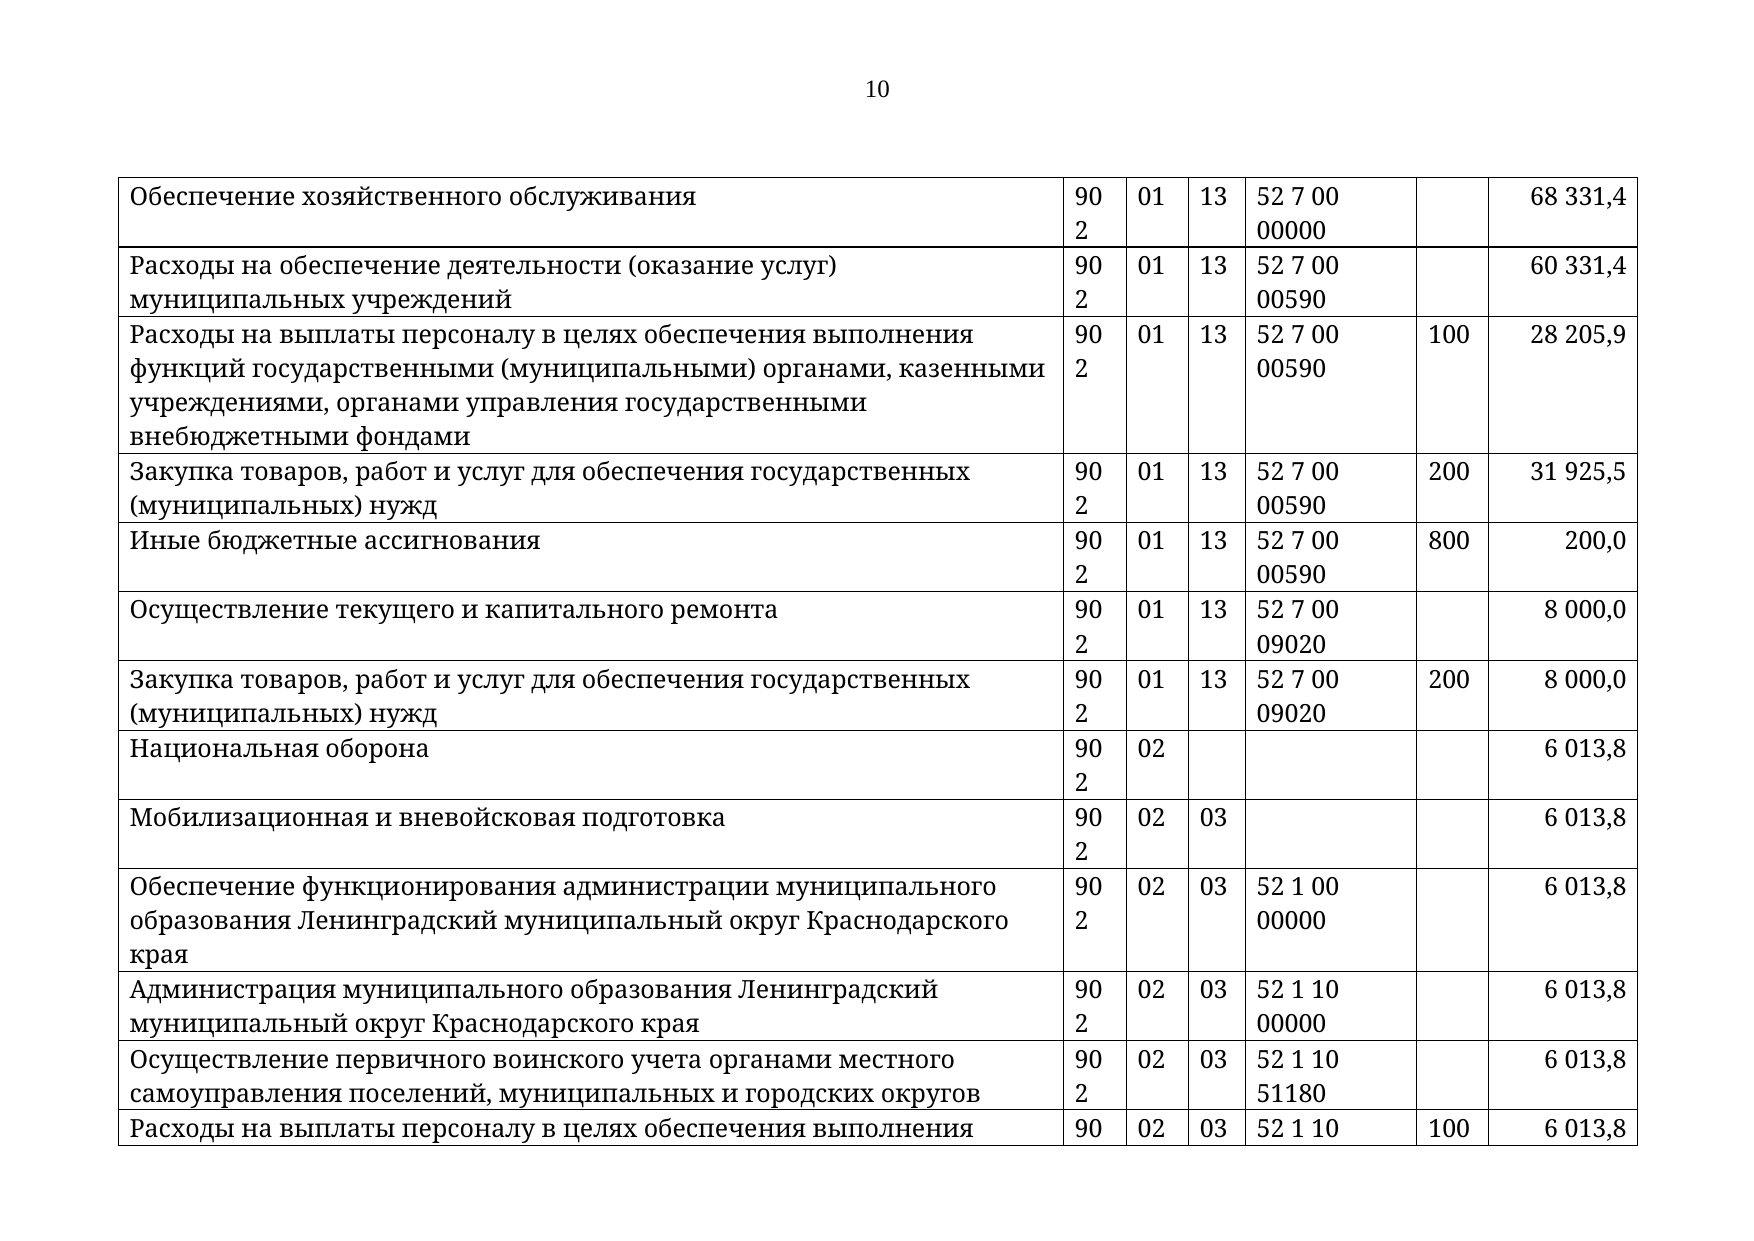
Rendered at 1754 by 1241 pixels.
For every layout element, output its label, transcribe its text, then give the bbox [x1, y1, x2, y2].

table_cell 02 [1127, 1041, 1188, 1109]
table_cell 52 1 00 00000 [1246, 869, 1416, 971]
table_cell 902 [1064, 800, 1126, 868]
table_cell 52 1 10 51180 [1246, 1110, 1416, 1144]
table_cell [1417, 800, 1488, 868]
table_cell 52 1 10 00000 [1246, 972, 1416, 1040]
table_cell 902 [1064, 592, 1126, 660]
table_cell 13 [1189, 592, 1245, 660]
table_cell [1417, 869, 1488, 971]
table_cell 902 [1064, 317, 1126, 453]
table_cell [1417, 972, 1488, 1040]
table_cell 52 7 00 00590 [1246, 523, 1416, 591]
table_cell [1417, 592, 1488, 660]
table_cell 01 [1127, 317, 1188, 453]
table_cell Закупка товаров, работ и услуг для обеспечения государственных (муниципальных) нужд [119, 454, 1063, 522]
table_cell [1246, 731, 1416, 799]
table_cell 52 7 00 00590 [1246, 317, 1416, 453]
table_cell 6 013,8 [1489, 1110, 1637, 1144]
table_cell 01 [1127, 592, 1188, 660]
table_cell 52 7 00 00590 [1246, 248, 1416, 316]
table_cell 01 [1127, 178, 1188, 246]
table_cell 01 [1127, 523, 1188, 591]
table_cell 02 [1127, 731, 1188, 799]
table_cell 902 [1064, 1110, 1126, 1144]
table_cell 01 [1127, 661, 1188, 729]
table_cell 52 7 00 09020 [1246, 592, 1416, 660]
table_cell Осуществление текущего и капитального ремонта [119, 592, 1063, 660]
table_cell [119, 1110, 1063, 1144]
table_cell 03 [1189, 972, 1245, 1040]
table_cell 31 925,5 [1489, 454, 1637, 522]
table_cell 100 [1417, 1110, 1488, 1144]
table_cell 8 000,0 [1489, 661, 1637, 729]
table_cell 200,0 [1489, 523, 1637, 591]
table_cell 200 [1417, 661, 1488, 729]
table_cell 02 [1127, 1110, 1188, 1144]
table_cell [1246, 800, 1416, 868]
table_cell 68 331,4 [1489, 178, 1637, 246]
table_cell 02 [1127, 972, 1188, 1040]
table_cell 52 7 00 09020 [1246, 661, 1416, 729]
table_cell Обеспечение функционирования администрации муниципального образования Ленинградский муниципальный округ Краснодарского края [119, 869, 1063, 971]
table_cell 902 [1064, 178, 1126, 246]
table_cell 902 [1064, 972, 1126, 1040]
table_cell Национальная оборона [119, 731, 1063, 799]
table_cell Иные бюджетные ассигнования [119, 523, 1063, 591]
table_cell 52 7 00 00590 [1246, 454, 1416, 522]
table_cell Администрация муниципального образования Ленинградский муниципальный округ Краснодарского края [119, 972, 1063, 1040]
table_cell [1189, 731, 1245, 799]
table_cell 200 [1417, 454, 1488, 522]
table_cell 13 [1189, 523, 1245, 591]
table_cell 13 [1189, 661, 1245, 729]
table_cell 60 331,4 [1489, 248, 1637, 316]
table_cell 800 [1417, 523, 1488, 591]
table_cell 13 [1189, 248, 1245, 316]
table_cell 902 [1064, 1041, 1126, 1109]
table_cell 6 013,8 [1489, 731, 1637, 799]
table_cell 100 [1417, 317, 1488, 453]
table_cell 6 013,8 [1489, 972, 1637, 1040]
table_cell 902 [1064, 523, 1126, 591]
table_cell 13 [1189, 178, 1245, 246]
table_cell [1417, 248, 1488, 316]
table_cell 02 [1127, 869, 1188, 971]
table_cell 8 000,0 [1489, 592, 1637, 660]
table_cell [1417, 1041, 1488, 1109]
table_cell 6 013,8 [1489, 869, 1637, 971]
table_cell 03 [1189, 1110, 1245, 1144]
table_cell Расходы на обеспечение деятельности (оказание услуг) муниципальных учреждений [119, 248, 1063, 316]
table_cell Мобилизационная и вневойсковая подготовка [119, 800, 1063, 868]
table_cell Обеспечение хозяйственного обслуживания [119, 178, 1063, 246]
table_cell 13 [1189, 317, 1245, 453]
table_cell 03 [1189, 869, 1245, 971]
table_cell [1417, 178, 1488, 246]
table_cell Закупка товаров, работ и услуг для обеспечения государственных (муниципальных) нужд [119, 661, 1063, 729]
table_cell 902 [1064, 731, 1126, 799]
table_cell 01 [1127, 248, 1188, 316]
table_cell 6 013,8 [1489, 800, 1637, 868]
table_cell Осуществление первичного воинского учета органами местного самоуправления поселений, муниципальных и городских округов [119, 1041, 1063, 1109]
table_cell 03 [1189, 800, 1245, 868]
table_cell 28 205,9 [1489, 317, 1637, 453]
table_cell 01 [1127, 454, 1188, 522]
table_cell [1417, 731, 1488, 799]
table_cell 902 [1064, 661, 1126, 729]
table_cell 52 1 10 51180 [1246, 1041, 1416, 1109]
table_cell 6 013,8 [1489, 1041, 1637, 1109]
table_cell 03 [1189, 1041, 1245, 1109]
table_cell 13 [1189, 454, 1245, 522]
table_cell 902 [1064, 248, 1126, 316]
table_cell 52 7 00 00000 [1246, 178, 1416, 246]
table_cell 902 [1064, 454, 1126, 522]
table_cell 902 [1064, 869, 1126, 971]
table_cell 02 [1127, 800, 1188, 868]
